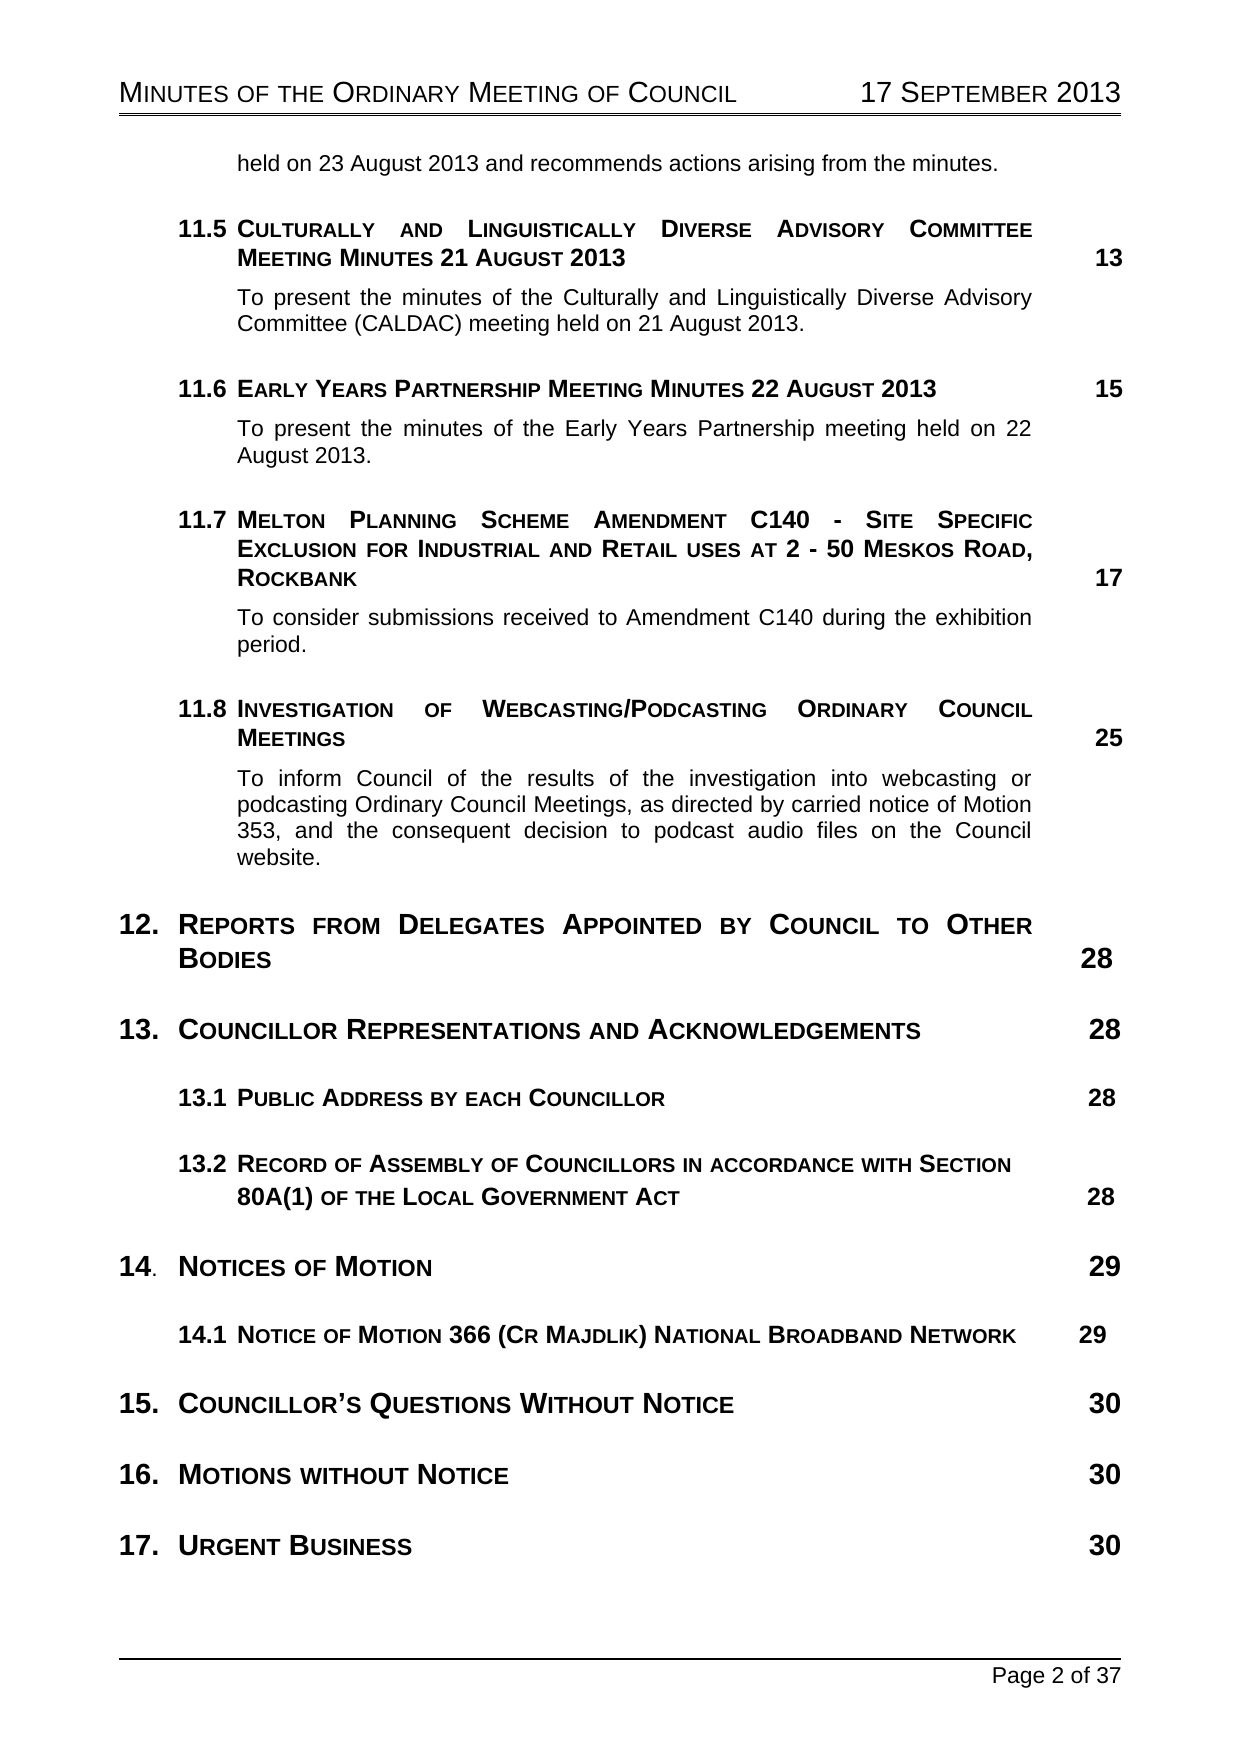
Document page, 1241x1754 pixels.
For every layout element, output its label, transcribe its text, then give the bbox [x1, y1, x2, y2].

text 13. Councillor Representations and Acknowledgements 28 [119, 1012, 1033, 1046]
text 14.1 Notice of Motion 366 (Cr Majdlik) National Broadband Network 29 [178, 1320, 1033, 1349]
text To present the minutes of the Culturally and Linguistically Diverse Advisory Committee (CALDAC) meeting held on 21 August 2013. [237, 284, 1033, 337]
text 14. Notices of Motion 29 [119, 1249, 1033, 1283]
text 11.8 Investigation of Webcasting/Podcasting Ordinary Council Meetings 25 [178, 694, 1033, 752]
text To present the minutes of the Early Years Partnership meeting held on 22 August 2013. [237, 415, 1033, 468]
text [237, 150, 1033, 176]
text 11.6 Early Years Partnership Meeting Minutes 22 August 2013 15 [178, 374, 1033, 403]
text 13.1 Public Address by each Councillor 28 [178, 1083, 1033, 1112]
text 12. Reports from Delegates Appointed by Council to Other Bodies 28 [119, 907, 1033, 974]
text 11.7 Melton Planning Scheme Amendment C140 - Site Specific Exclusion for Industrial and Retail uses at 2 - 50 Meskos Road, Rockbank 17 [178, 506, 1033, 592]
text 16. Motions without Notice 30 [119, 1457, 1033, 1491]
text To inform Council of the results of the investigation into webcasting or podcasting Ordinary Council Meetings, as directed by carried notice of Motion 353, and the consequent decision to podcast audio files on the Council website. [237, 764, 1033, 870]
text 11.5 Culturally and Linguistically Diverse Advisory Committee Meeting Minutes 21 August 2013 13 [178, 214, 1033, 271]
text 15. Councillor’s Questions Without Notice 30 [119, 1386, 1033, 1420]
text To consider submissions received to Amendment C140 during the exhibition period. [237, 604, 1033, 657]
text 17. Urgent Business 30 [119, 1528, 1033, 1562]
text 13.2 Record of Assembly of Councillors in accordance with Section 80A(1) of the Local Government Act 28 [178, 1149, 1033, 1212]
